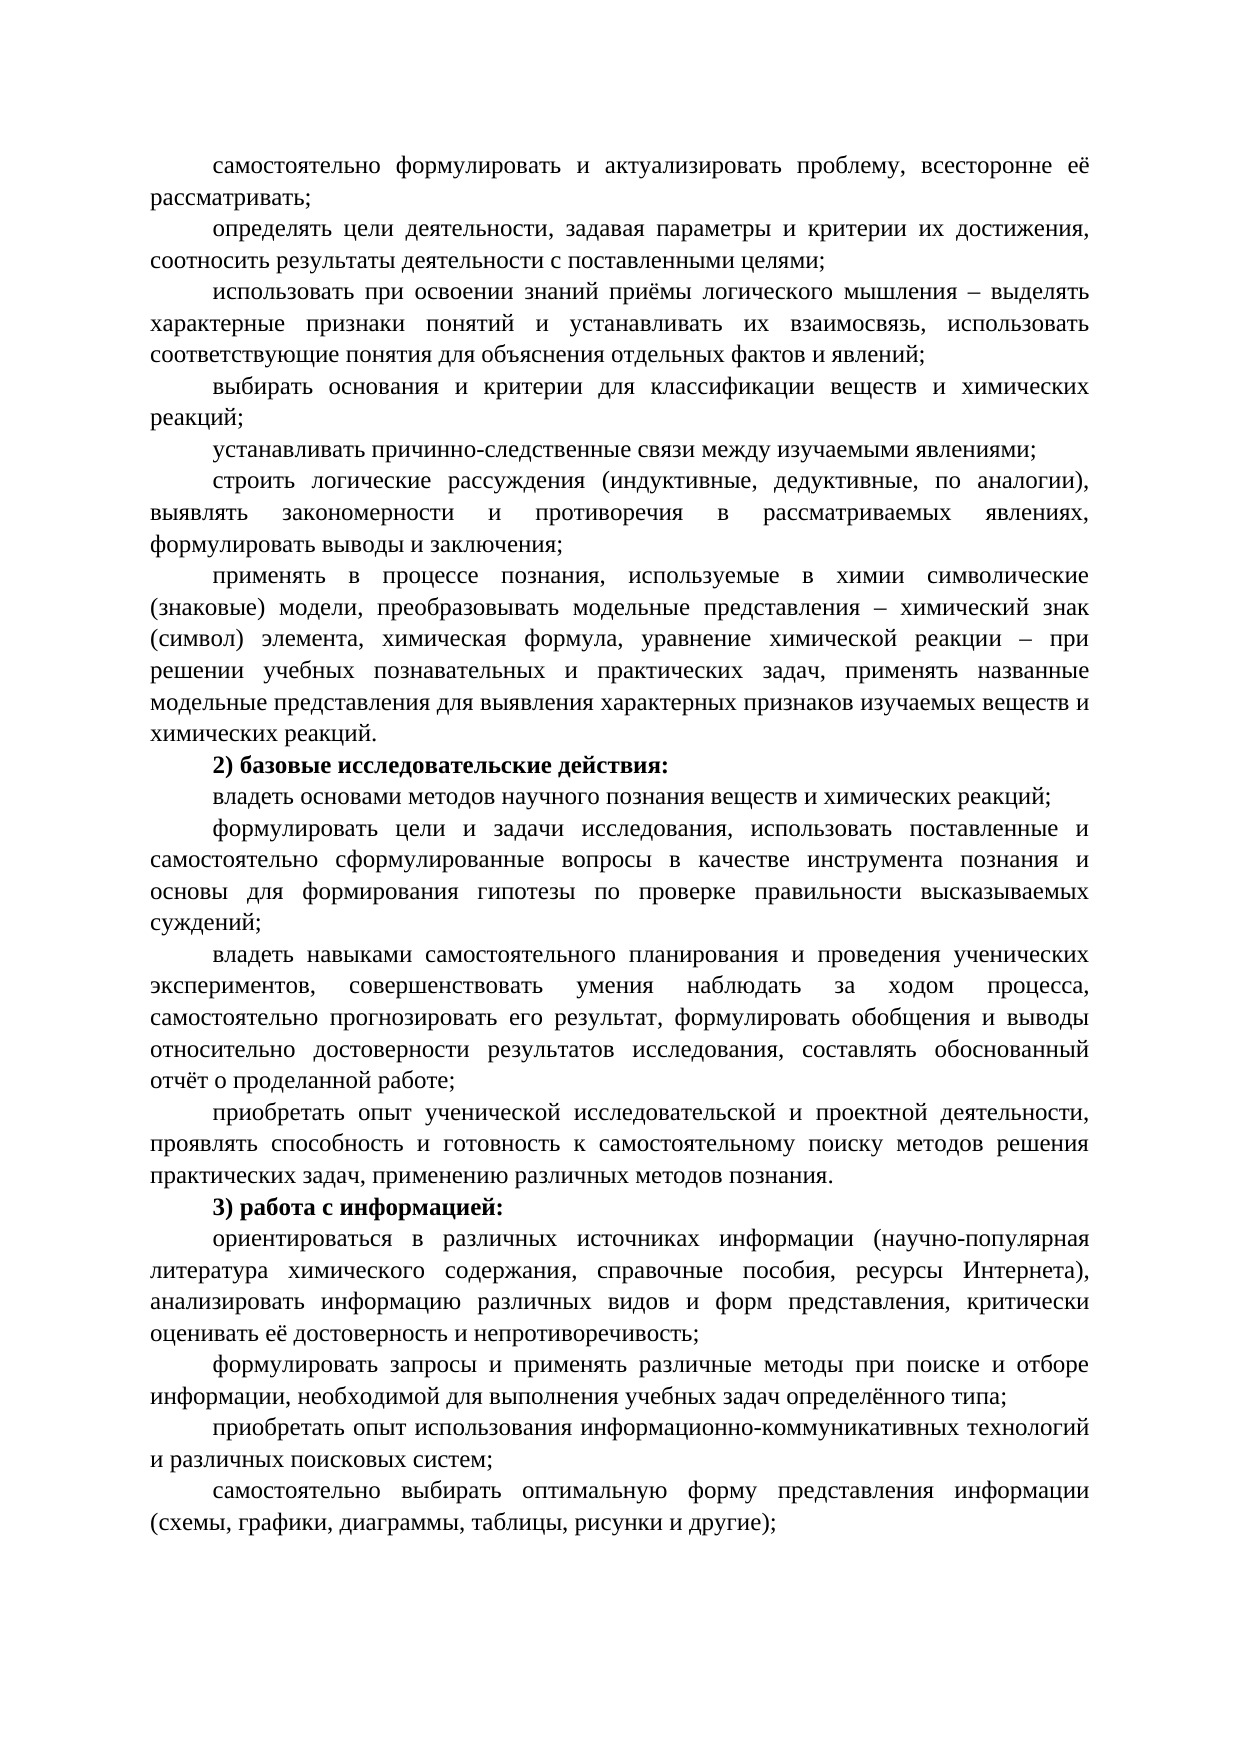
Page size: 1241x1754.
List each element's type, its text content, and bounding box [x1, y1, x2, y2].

text определять цели деятельности, задавая параметры и критерии их достижения, соотносить результаты деятельности с поставленными целями; [150, 213, 1090, 273]
text самостоятельно выбирать оптимальную форму представления информации (схемы, графики, диаграммы, таблицы, рисунки и другие); [150, 1476, 1090, 1536]
text ориентироваться в различных источниках информации (научно-популярная литература химического содержания, справочные пособия, ресурсы Интернета), анализировать информацию различных видов и форм представления, критически оценивать её достоверность и непротиворечивость; [150, 1223, 1090, 1347]
text выбирать основания и критерии для классификации веществ и химических реакций; [150, 371, 1090, 431]
text применять в процессе познания, используемые в химии символические (знаковые) модели, преобразовывать модельные представления – химический знак (символ) элемента, химическая формула, уравнение химической реакции – при решении учебных познавательных и практических задач, применять названные модельные представления для выявления характерных признаков изучаемых веществ и химических реакций. [150, 560, 1090, 747]
text владеть основами методов научного познания веществ и химических реакций; [150, 781, 1090, 810]
text приобретать опыт ученической исследовательской и проектной деятельности, проявлять способность и готовность к самостоятельному поиску методов решения практических задач, применению различных методов познания. [150, 1097, 1090, 1189]
text самостоятельно формулировать и актуализировать проблему, всесторонне её рассматривать; [150, 150, 1090, 210]
text приобретать опыт использования информационно-коммуникативных технологий и различных поисковых систем; [150, 1412, 1090, 1473]
text 3) работа с информацией: [150, 1192, 1090, 1220]
text 2) базовые исследовательские действия: [150, 750, 1090, 778]
text владеть навыками самостоятельного планирования и проведения ученических экспериментов, совершенствовать умения наблюдать за ходом процесса, самостоятельно прогнозировать его результат, формулировать обобщения и выводы относительно достоверности результатов исследования, составлять обоснованный отчёт о проделанной работе; [150, 939, 1090, 1094]
text устанавливать причинно-следственные связи между изучаемыми явлениями; [150, 434, 1090, 463]
text строить логические рассуждения (индуктивные, дедуктивные, по аналогии), выявлять закономерности и противоречия в рассматриваемых явлениях, формулировать выводы и заключения; [150, 466, 1090, 557]
text формулировать запросы и применять различные методы при поиске и отборе информации, необходимой для выполнения учебных задач определённого типа; [150, 1349, 1090, 1410]
text формулировать цели и задачи исследования, использовать поставленные и самостоятельно сформулированные вопросы в качестве инструмента познания и основы для формирования гипотезы по проверке правильности высказываемых суждений; [150, 813, 1090, 936]
text использовать при освоении знаний приёмы логического мышления – выделять характерные признаки понятий и устанавливать их взаимосвязь, использовать соответствующие понятия для объяснения отдельных фактов и явлений; [150, 276, 1090, 368]
